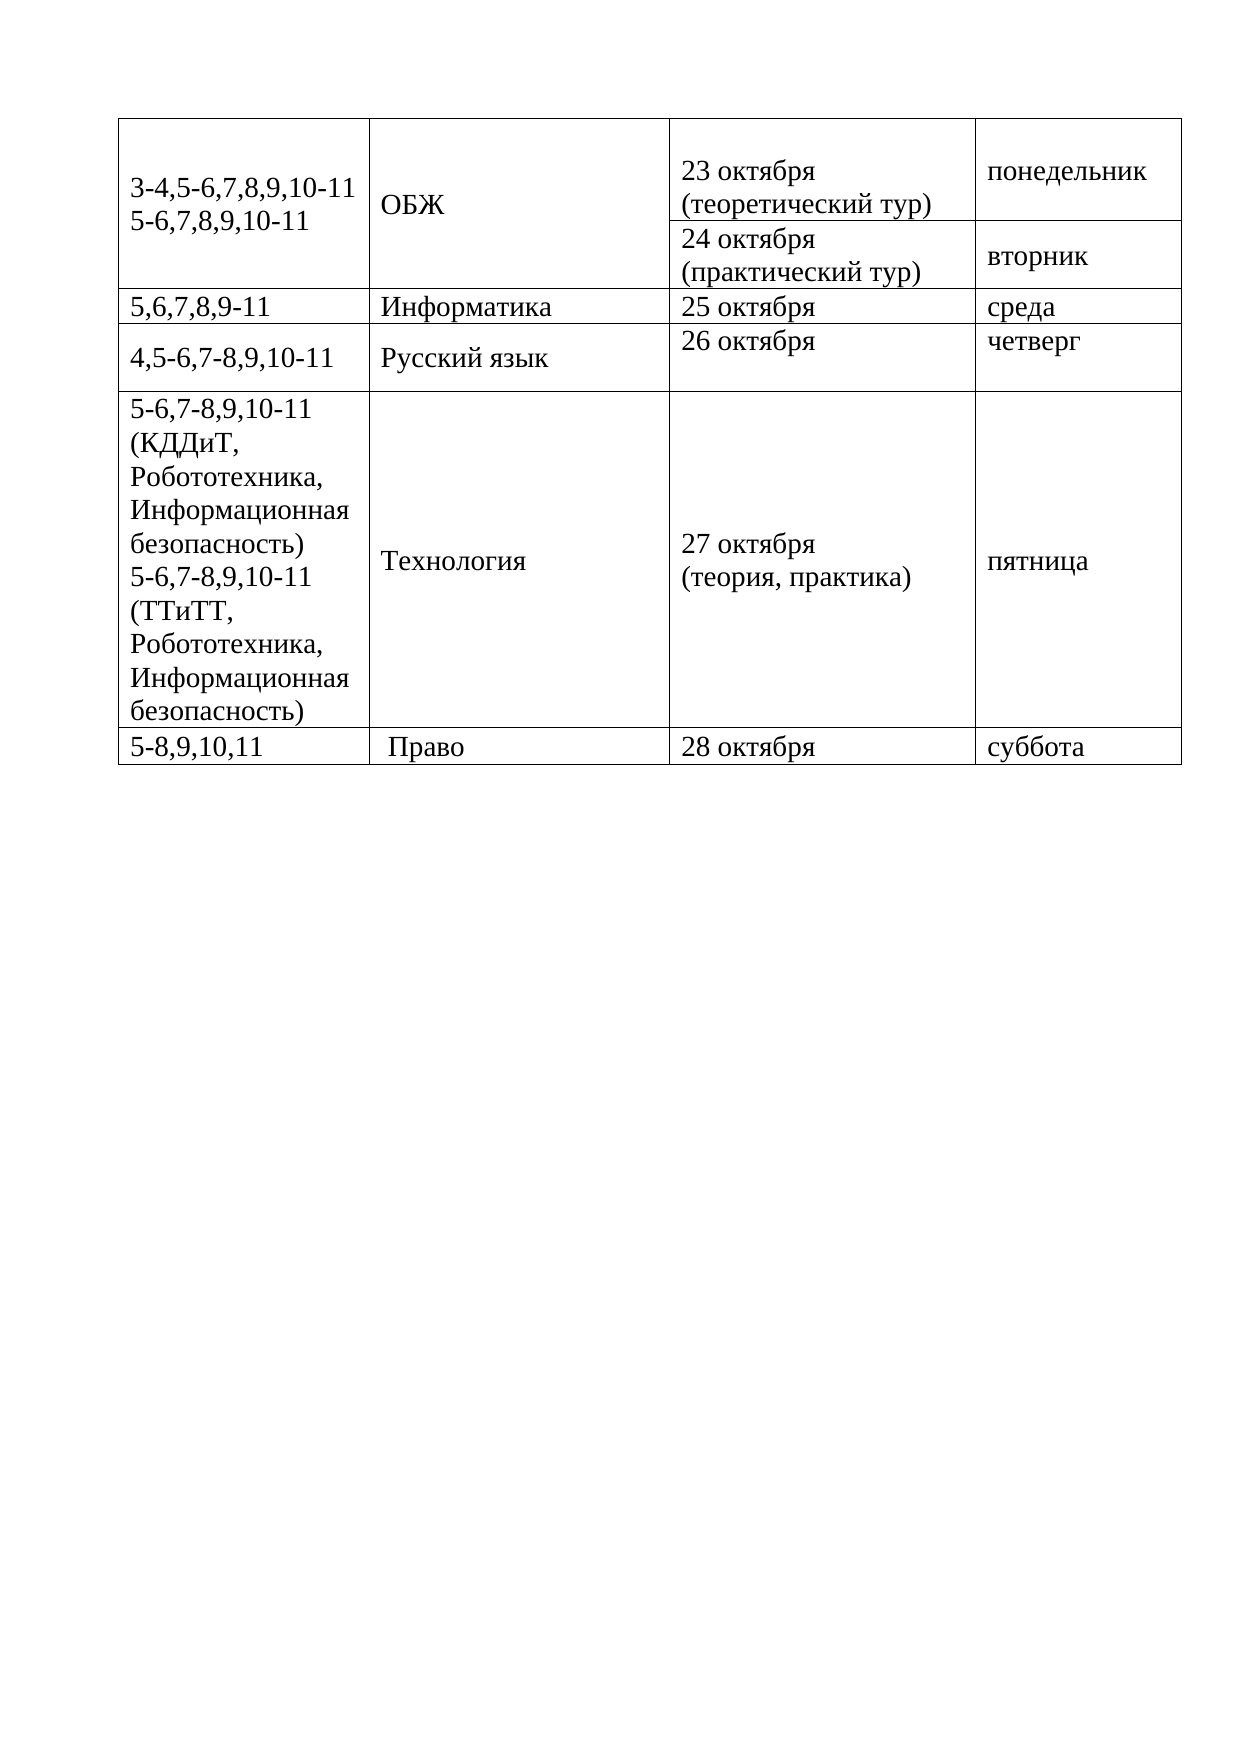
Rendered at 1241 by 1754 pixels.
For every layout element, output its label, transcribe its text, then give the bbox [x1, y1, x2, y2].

table_cell 3-4,5-6,7,8,9,10-11 5-6,7,8,9,10-11 [119, 119, 369, 288]
table_cell Право [370, 728, 669, 764]
table_cell Технология [370, 392, 669, 727]
table_cell 4,5-6,7-8,9,10-11 [119, 324, 369, 391]
table_cell 23 октября (теоретический тур) [670, 119, 975, 220]
table_cell четверг [976, 324, 1181, 391]
table_cell 5-6,7-8,9,10-11 (КДДиТ, Робототехника, Информационная безопасность) 5-6,7-8,9,10-11 (ТТиТТ, Робототехника, Информационная безопасность) [119, 392, 369, 727]
table_cell Информатика [370, 289, 669, 322]
table_cell Русский язык [370, 324, 669, 391]
table_cell 26 октября [670, 324, 975, 391]
table_cell 5-8,9,10,11 [119, 728, 369, 764]
table_cell 25 октября [670, 289, 975, 322]
table_cell 5,6,7,8,9-11 [119, 289, 369, 322]
table_cell ОБЖ [370, 119, 669, 288]
table_cell среда [976, 289, 1181, 322]
table_cell вторник [976, 221, 1181, 288]
table_cell суббота [976, 728, 1181, 764]
table_cell понедельник [976, 119, 1181, 220]
table_cell 28 октября [670, 728, 975, 764]
table_cell 27 октября (теория, практика) [670, 392, 975, 727]
table_cell пятница [976, 392, 1181, 727]
table_cell 24 октября (практический тур) [670, 221, 975, 288]
